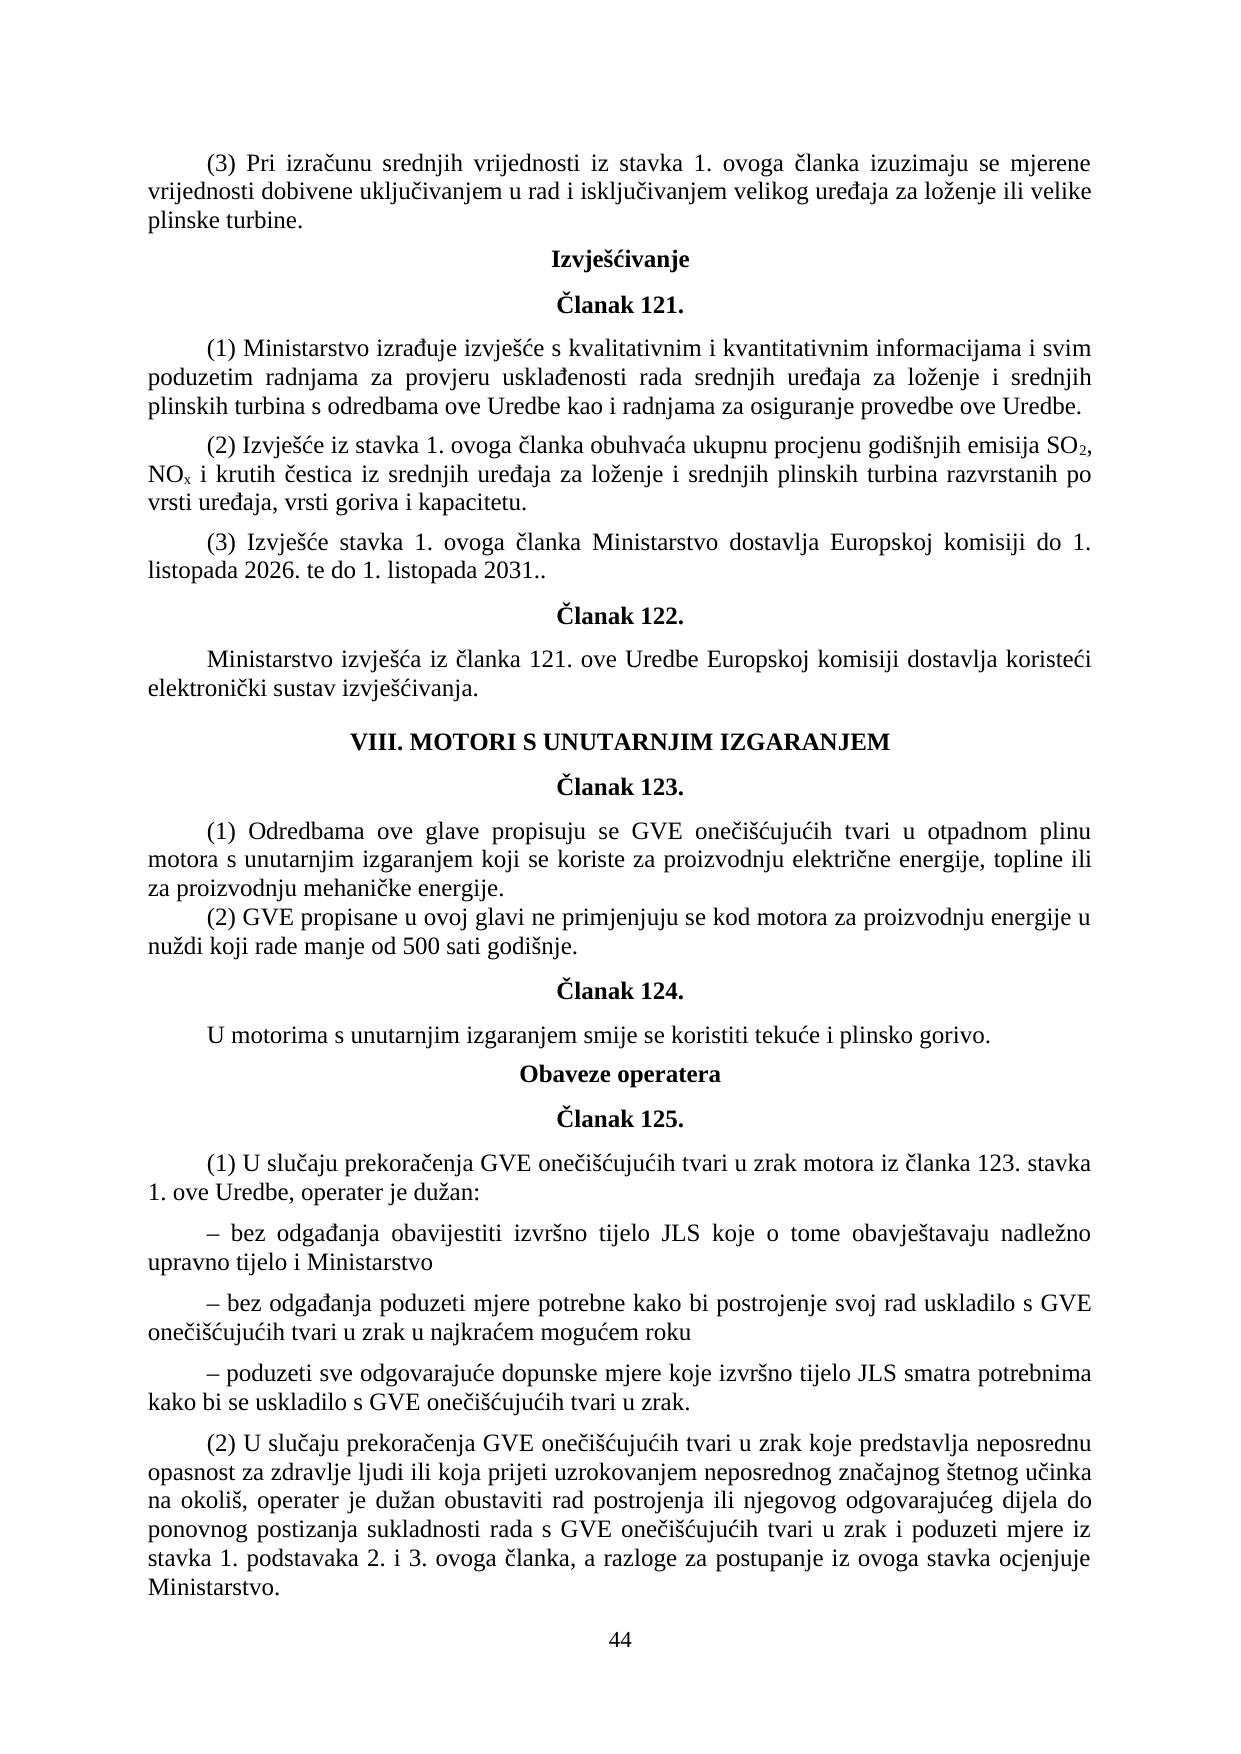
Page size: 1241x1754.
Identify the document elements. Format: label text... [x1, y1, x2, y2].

subtitle Članak 122. [148, 601, 1093, 629]
text (3) Pri izračunu srednjih vrijednosti iz stavka 1. ovoga članka izuzimaju se mjerene vrijednosti dobivene uključivanjem u rad i isključivanjem velikog uređaja za loženje ili velike plinske turbine. [148, 148, 1093, 234]
subtitle VIII. MOTORI S UNUTARNJIM IZGARANJEM [148, 727, 1093, 756]
text Izvješćivanje [148, 244, 1093, 273]
text Obaveze operatera [148, 1059, 1093, 1088]
list – bez odgađanja poduzeti mjere potrebne kako bi postrojenje svoj rad uskladilo s GVE onečišćujućih tvari u zrak u najkraćem mogućem roku [148, 1288, 1093, 1345]
list (2) U slučaju prekoračenja GVE onečišćujućih tvari u zrak koje predstavlja neposrednu opasnost za zdravlje ljudi ili koja prijeti uzrokovanjem neposrednog značajnog štetnog učinka na okoliš, operater je dužan obustaviti rad postrojenja ili njegovog odgovarajućeg dijela do ponovnog postizanja sukladnosti rada s GVE onečišćujućih tvari u zrak i poduzeti mjere iz stavka 1. podstavaka 2. i 3. ovoga članka, a razloge za postupanje iz ovoga stavka ocjenjuje Ministarstvo. [148, 1428, 1093, 1600]
list – poduzeti sve odgovarajuće dopunske mjere koje izvršno tijelo JLS smatra potrebnima kako bi se uskladilo s GVE onečišćujućih tvari u zrak. [148, 1358, 1093, 1415]
text (2) Izvješće iz stavka 1. ovoga članka obuhvaća ukupnu procjenu godišnjih emisija SO2, NOx i krutih čestica iz srednjih uređaja za loženje i srednjih plinskih turbina razvrstanih po vrsti uređaja, vrsti goriva i kapacitetu. [148, 430, 1093, 516]
text (1) Odredbama ove glave propisuju se GVE onečišćujućih tvari u otpadnom plinu motora s unutarnjim izgaranjem koji se koriste za proizvodnju električne energije, topline ili za proizvodnju mehaničke energije. [148, 816, 1093, 902]
text (1) Ministarstvo izrađuje izvješće s kvalitativnim i kvantitativnim informacijama i svim poduzetim radnjama za provjeru usklađenosti rada srednjih uređaja za loženje i srednjih plinskih turbina s odredbama ove Uredbe kao i radnjama za osiguranje provedbe ove Uredbe. [148, 333, 1093, 419]
list (1) U slučaju prekoračenja GVE onečišćujućih tvari u zrak motora iz članka 123. stavka 1. ove Uredbe, operater je dužan: [148, 1148, 1093, 1205]
list – bez odgađanja obavijestiti izvršno tijelo JLS koje o tome obavještavaju nadležno upravno tijelo i Ministarstvo [148, 1218, 1093, 1275]
text (2) GVE propisane u ovoj glavi ne primjenjuju se kod motora za proizvodnju energije u nuždi koji rade manje od 500 sati godišnje. [148, 902, 1093, 959]
subtitle Članak 121. [148, 290, 1093, 318]
text U motorima s unutarnjim izgaranjem smije se koristiti tekuće i plinsko gorivo. [148, 1020, 1093, 1048]
subtitle Članak 124. [148, 976, 1093, 1005]
subtitle Članak 125. [148, 1104, 1093, 1133]
subtitle Članak 123. [148, 772, 1093, 801]
text Ministarstvo izvješća iz članka 121. ove Uredbe Europskoj komisiji dostavlja koristeći elektronički sustav izvješćivanja. [148, 644, 1093, 702]
text (3) Izvješće stavka 1. ovoga članka Ministarstvo dostavlja Europskoj komisiji do 1. listopada 2026. te do 1. listopada 2031.. [148, 527, 1093, 584]
